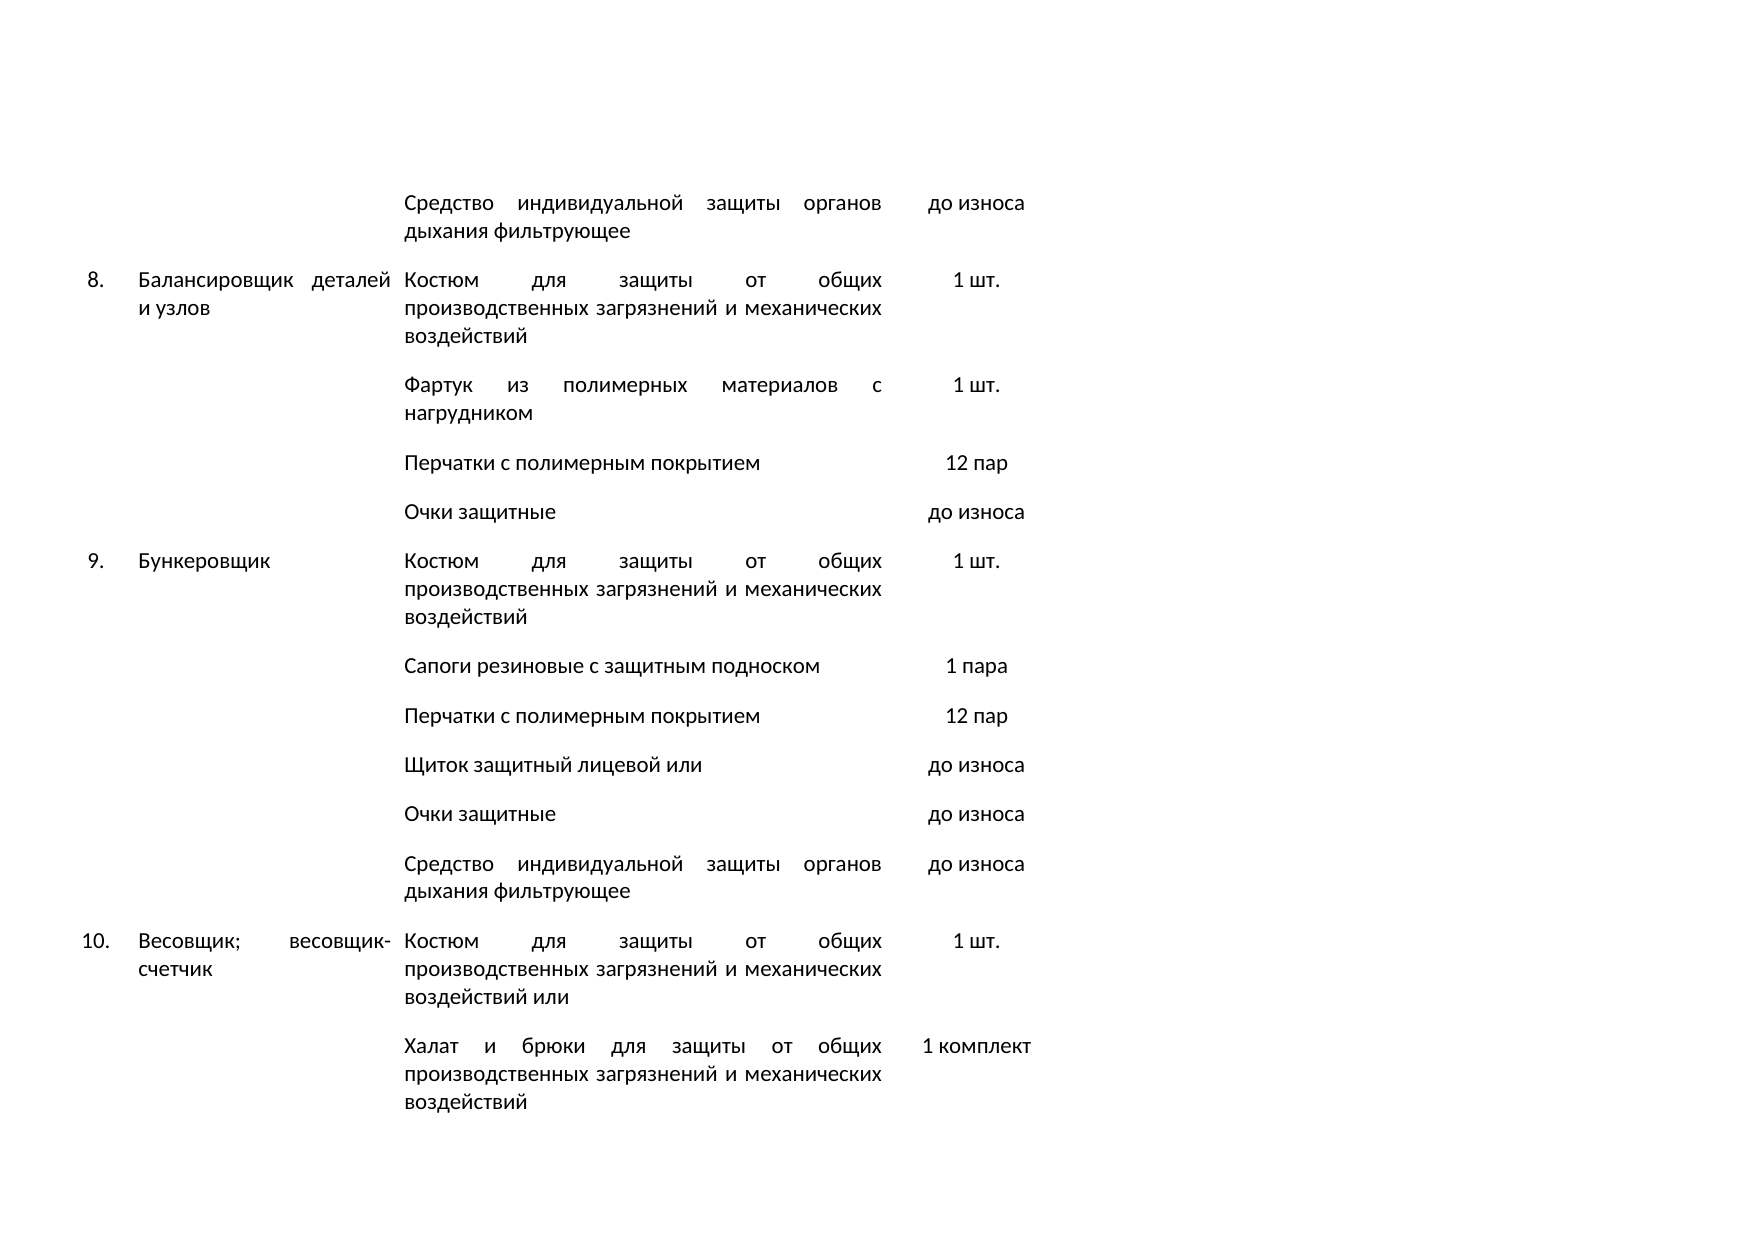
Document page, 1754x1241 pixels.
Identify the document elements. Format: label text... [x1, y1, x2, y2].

table_cell 10. [60, 915, 132, 1126]
table_cell Перчатки с полимерным покрытием [398, 437, 889, 486]
table_cell до износа [889, 838, 1064, 915]
table_cell Костюм для защиты от общих производственных загрязнений и механических воздействий или [398, 915, 889, 1021]
table_cell Костюм для защиты от общих производственных загрязнений и механических воздействий [398, 536, 889, 641]
table_cell Средство индивидуальной защиты органов дыхания фильтрующее [398, 838, 889, 915]
table_cell Фартук из полимерных материалов с нагрудником [398, 360, 889, 437]
table_cell 1 шт. [889, 360, 1064, 437]
table_cell до износа [889, 486, 1064, 536]
table_cell 1 шт. [889, 255, 1064, 360]
table_cell 1 шт. [889, 915, 1064, 1021]
table_cell Очки защитные [398, 486, 889, 536]
table_cell Щиток защитный лицевой или [398, 740, 889, 789]
table_cell 1 комплект [889, 1021, 1064, 1126]
table_cell Костюм для защиты от общих производственных загрязнений и механических воздействий [398, 255, 889, 360]
table_cell до износа [889, 740, 1064, 789]
table_cell 9. [60, 536, 132, 915]
table_cell Халат и брюки для защиты от общих производственных загрязнений и механических воздействий [398, 1021, 889, 1126]
table_cell 8. [60, 255, 132, 536]
table_cell Перчатки с полимерным покрытием [398, 690, 889, 739]
table_cell Бункеровщик [132, 536, 398, 915]
table_cell до износа [889, 177, 1064, 254]
table_cell Сапоги резиновые с защитным подноском [398, 641, 889, 690]
table_cell Средство индивидуальной защиты органов дыхания фильтрующее [398, 177, 889, 254]
table_cell 1 шт. [889, 536, 1064, 641]
table_cell до износа [889, 789, 1064, 838]
table_cell 12 пар [889, 437, 1064, 486]
table_cell 1 пара [889, 641, 1064, 690]
table_cell 12 пар [889, 690, 1064, 739]
table_cell Очки защитные [398, 789, 889, 838]
table_cell Весовщик; весовщик-счетчик [132, 915, 398, 1126]
table_cell Балансировщик деталей и узлов [132, 255, 398, 536]
